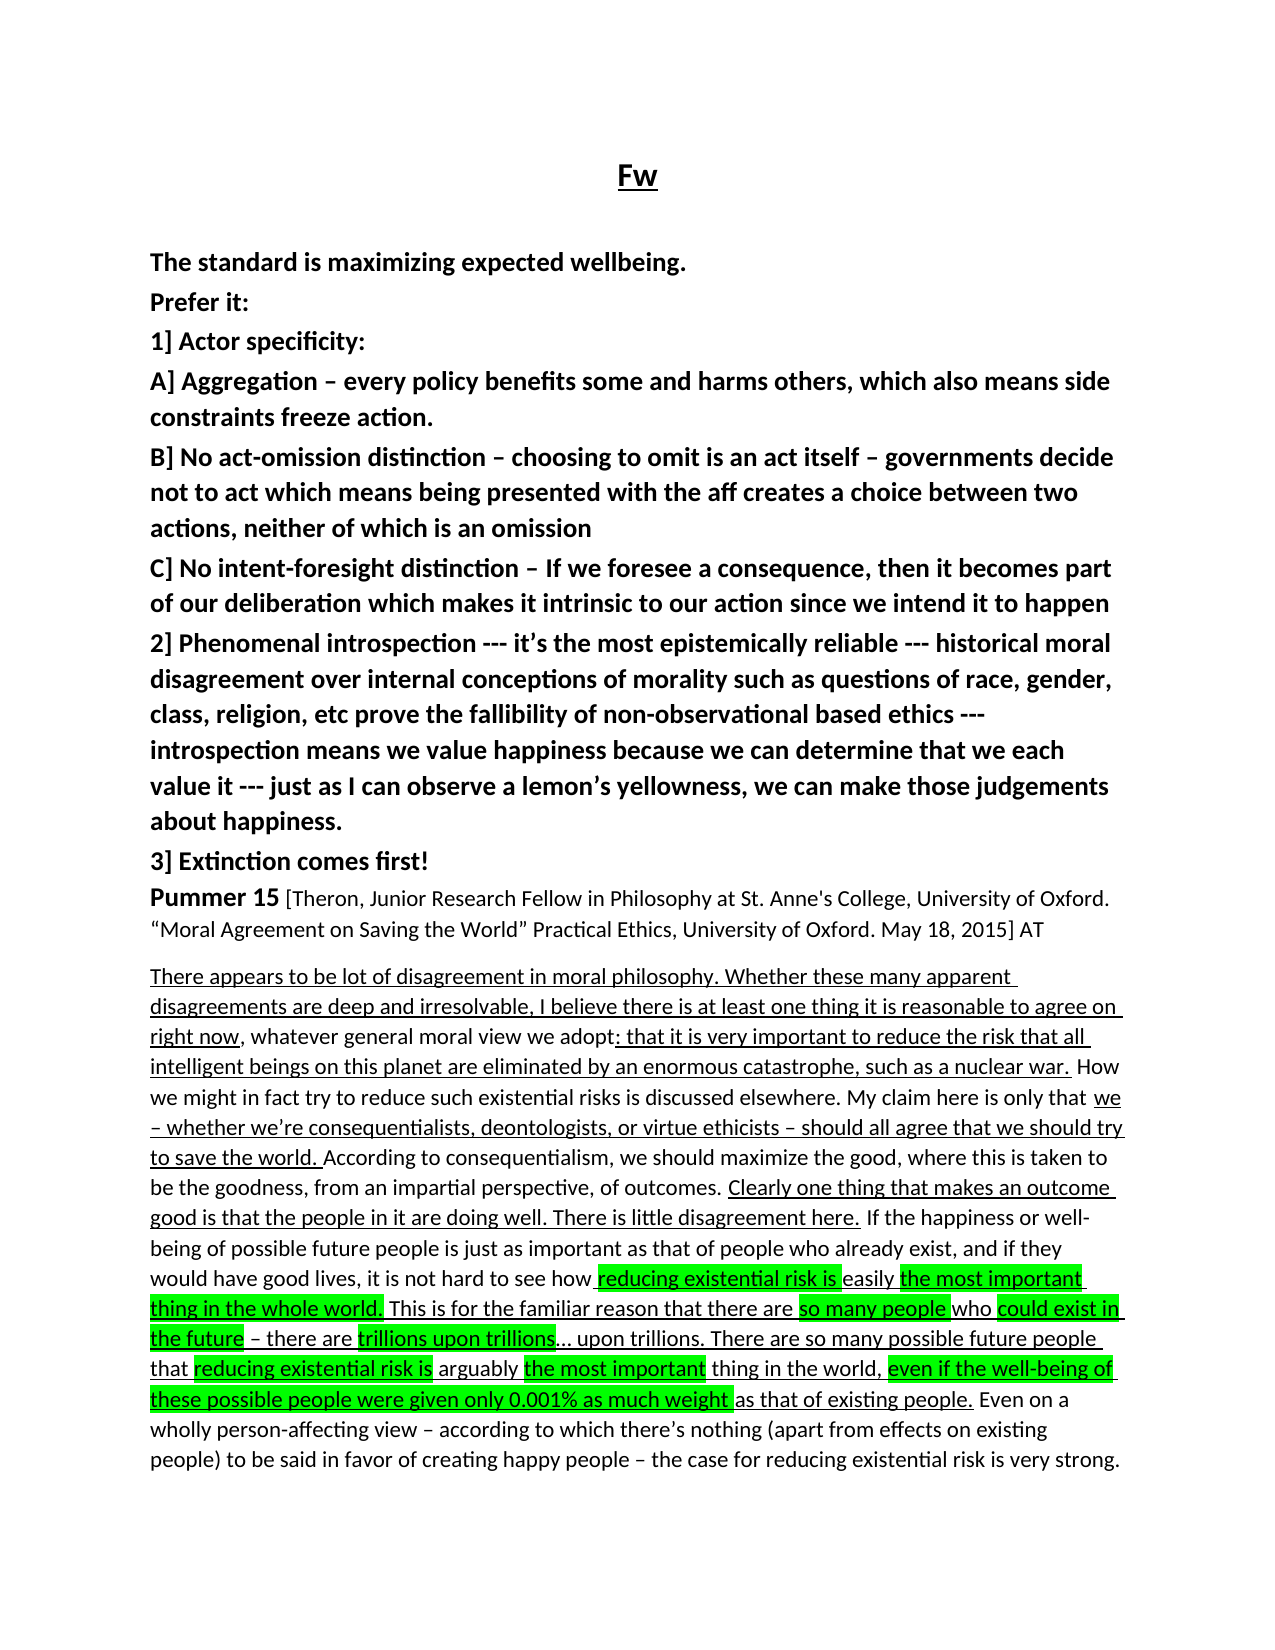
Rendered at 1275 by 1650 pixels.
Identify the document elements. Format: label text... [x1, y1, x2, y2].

subtitle Fw [150, 154, 1125, 195]
subtitle A] Aggregation – every policy benefits some and harms others, which also means side constraints freeze action. [150, 364, 1125, 433]
subtitle 1] Actor specificity: [150, 324, 1125, 358]
subtitle C] No intent-foresight distinction – If we foresee a consequence, then it becomes part of our deliberation which makes it intrinsic to our action since we intend it to happen [150, 551, 1125, 619]
subtitle Prefer it: [150, 285, 1125, 318]
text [150, 1138, 1125, 1318]
text Pummer 15 [Theron, Junior Research Fellow in Philosophy at St. Anne's College, University of Oxford. “Moral Agreement on Saving the World” Practical Ethics, University of Oxford. May 18, 2015] AT [150, 880, 1125, 943]
subtitle 3] Extinction comes first! [150, 844, 1125, 877]
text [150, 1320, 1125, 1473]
subtitle The standard is maximizing expected wellbeing. [150, 245, 1125, 278]
subtitle 2] Phenomenal introspection --- it’s the most epistemically reliable --- historical moral disagreement over internal conceptions of morality such as questions of race, gender, class, religion, etc prove the fallibility of non-observational based ethics --- introspection means we value happiness because we can determine that we each value it --- just as I can observe a lemon’s yellowness, we can make those judgements about happiness. [150, 626, 1125, 837]
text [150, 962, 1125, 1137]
subtitle B] No act-omission distinction – choosing to omit is an act itself – governments decide not to act which means being presented with the aff creates a choice between two actions, neither of which is an omission [150, 440, 1125, 544]
